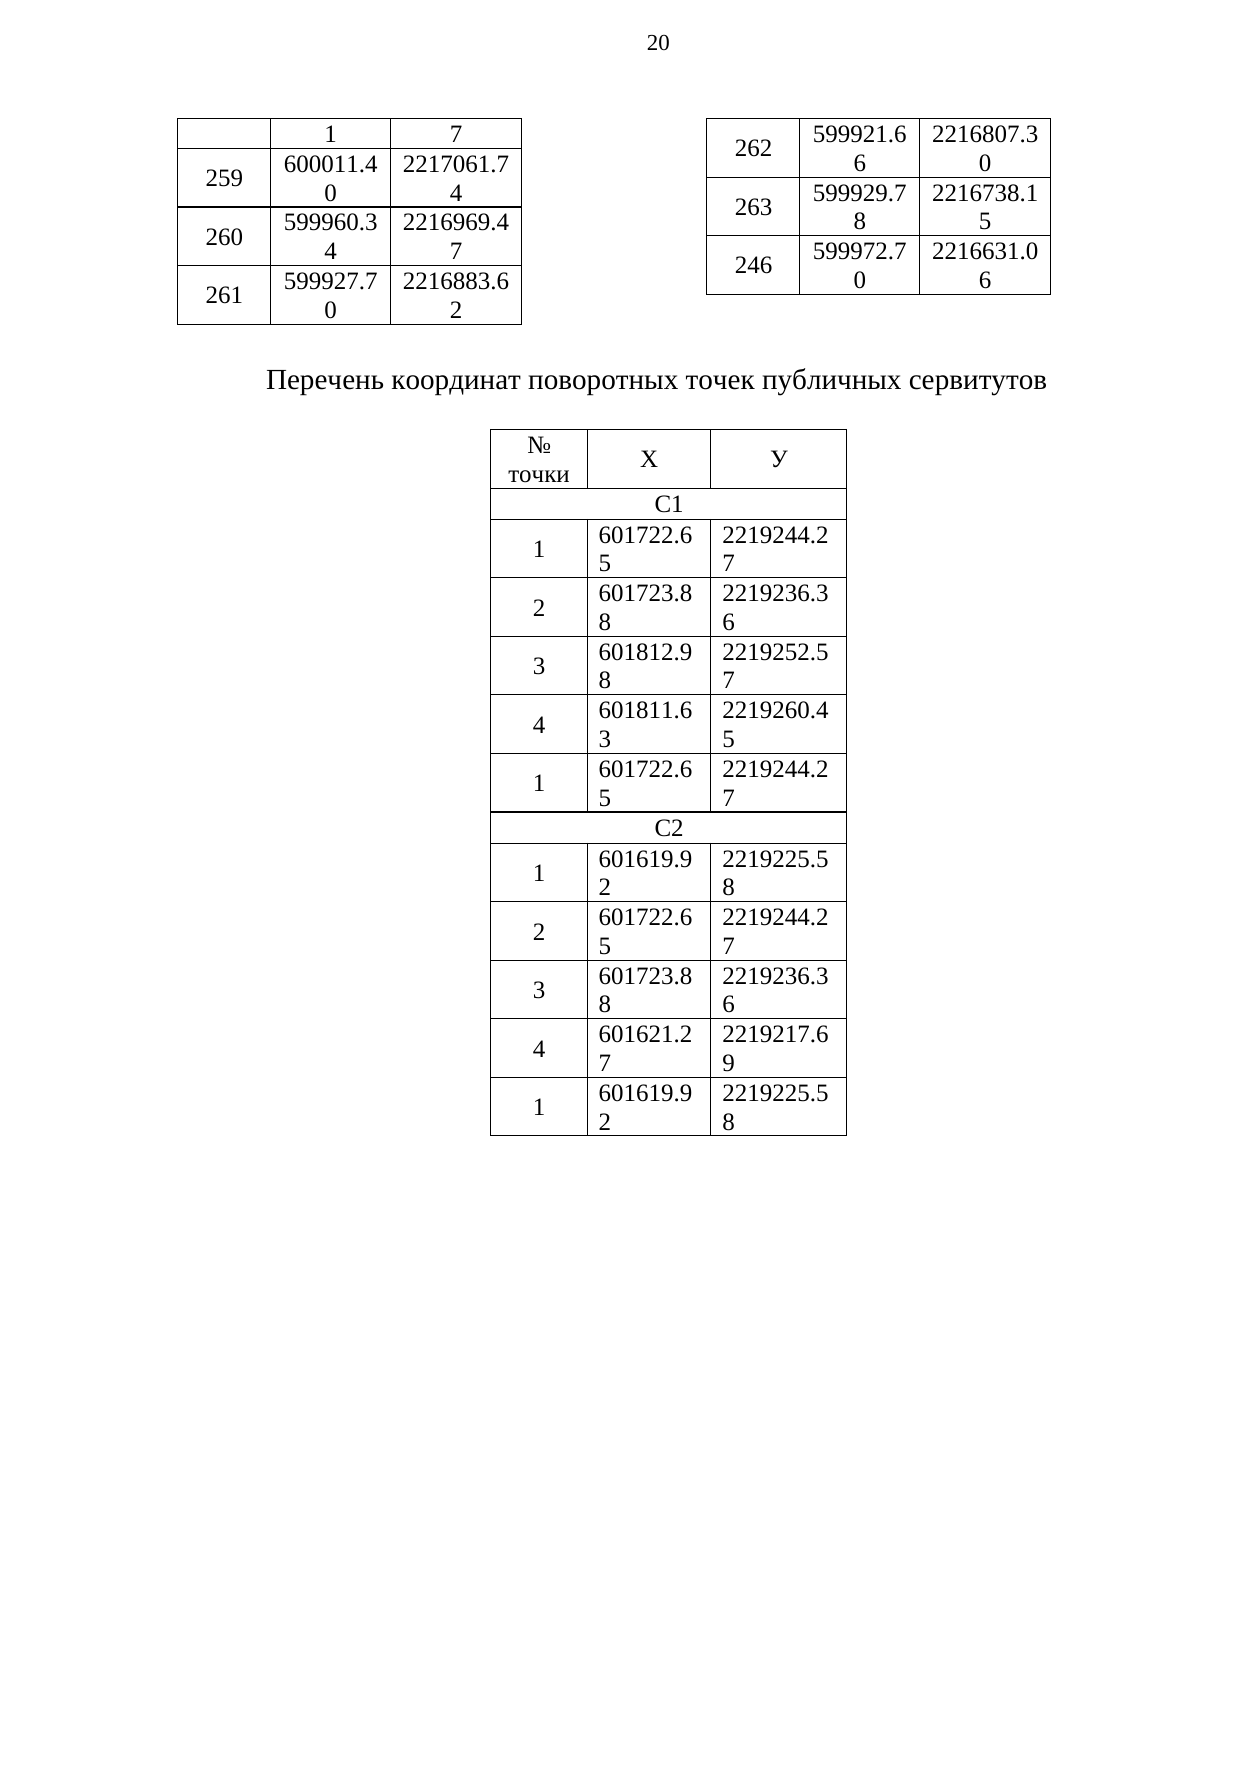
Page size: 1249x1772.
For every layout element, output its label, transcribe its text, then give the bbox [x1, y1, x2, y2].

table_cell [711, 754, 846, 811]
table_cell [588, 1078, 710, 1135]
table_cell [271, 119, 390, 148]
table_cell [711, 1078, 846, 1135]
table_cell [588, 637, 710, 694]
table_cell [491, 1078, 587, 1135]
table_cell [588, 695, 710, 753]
text Перечень координат поворотных точек публичных сервитутов [177, 362, 1160, 395]
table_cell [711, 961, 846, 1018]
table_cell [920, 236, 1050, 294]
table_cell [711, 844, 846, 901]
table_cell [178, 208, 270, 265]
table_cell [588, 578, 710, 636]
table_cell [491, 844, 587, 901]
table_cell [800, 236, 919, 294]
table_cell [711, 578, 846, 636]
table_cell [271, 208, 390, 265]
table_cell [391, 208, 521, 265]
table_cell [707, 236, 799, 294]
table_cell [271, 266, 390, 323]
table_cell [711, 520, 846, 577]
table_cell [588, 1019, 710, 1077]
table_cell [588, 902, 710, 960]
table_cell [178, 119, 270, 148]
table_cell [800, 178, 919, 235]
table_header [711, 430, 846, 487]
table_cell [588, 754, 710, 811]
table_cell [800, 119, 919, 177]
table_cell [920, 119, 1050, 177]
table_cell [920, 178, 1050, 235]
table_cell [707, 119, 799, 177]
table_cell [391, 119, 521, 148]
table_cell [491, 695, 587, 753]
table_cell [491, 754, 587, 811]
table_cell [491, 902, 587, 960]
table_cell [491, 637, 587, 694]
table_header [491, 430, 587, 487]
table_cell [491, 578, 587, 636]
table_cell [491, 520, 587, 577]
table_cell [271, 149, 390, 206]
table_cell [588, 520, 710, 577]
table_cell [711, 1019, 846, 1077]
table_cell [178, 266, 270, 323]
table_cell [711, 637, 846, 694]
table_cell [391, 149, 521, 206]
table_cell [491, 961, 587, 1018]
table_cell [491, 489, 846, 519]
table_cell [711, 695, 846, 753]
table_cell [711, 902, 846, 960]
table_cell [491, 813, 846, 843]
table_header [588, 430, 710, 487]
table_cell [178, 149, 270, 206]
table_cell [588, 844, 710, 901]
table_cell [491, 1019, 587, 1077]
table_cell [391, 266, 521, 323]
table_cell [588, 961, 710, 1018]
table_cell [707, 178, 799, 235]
